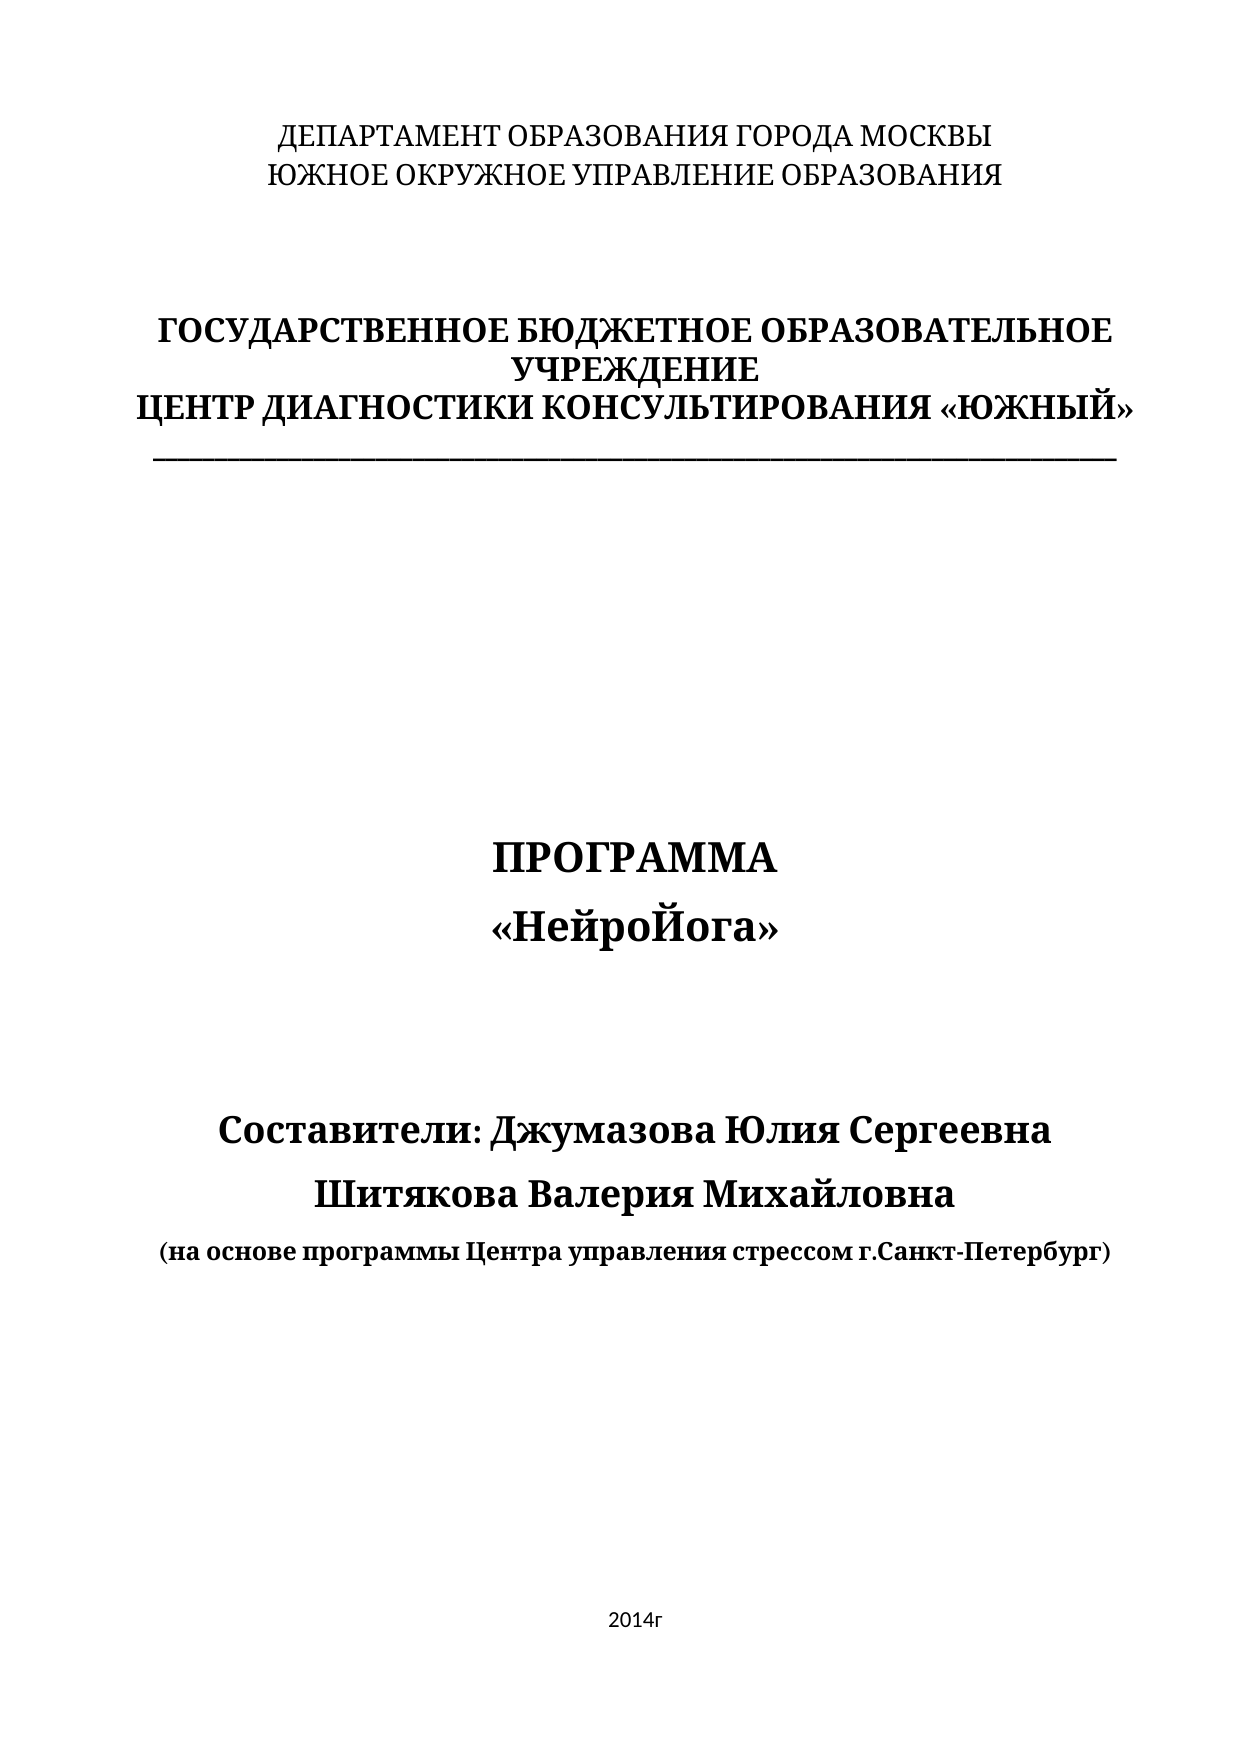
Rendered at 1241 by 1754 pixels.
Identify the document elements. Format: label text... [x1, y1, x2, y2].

text ЦЕНТР ДИАГНОСТИКИ КОНСУЛЬТИРОВАНИЯ «ЮЖНЫЙ» ______________________________________________________________________________ [59, 389, 1211, 466]
text Составители: Джумазова Юлия Сергеевна [59, 1110, 1211, 1153]
text 2014г [59, 1605, 1211, 1633]
text «НейроЙога» [59, 903, 1211, 951]
text Шитякова Валерия Михайловна [59, 1174, 1211, 1217]
text ПРОГРАММА [59, 835, 1211, 883]
text ГОСУДАРСТВЕННОЕ БЮДЖЕТНОЕ ОБРАЗОВАТЕЛЬНОЕ УЧРЕЖДЕНИЕ [59, 313, 1211, 389]
text ДЕПАРТАМЕНТ ОБРАЗОВАНИЯ ГОРОДА МОСКВЫ ЮЖНОЕ ОКРУЖНОЕ УПРАВЛЕНИЕ ОБРАЗОВАНИЯ [59, 120, 1211, 192]
text (на основе программы Центра управления стрессом г.Санкт-Петербург) [59, 1238, 1211, 1266]
